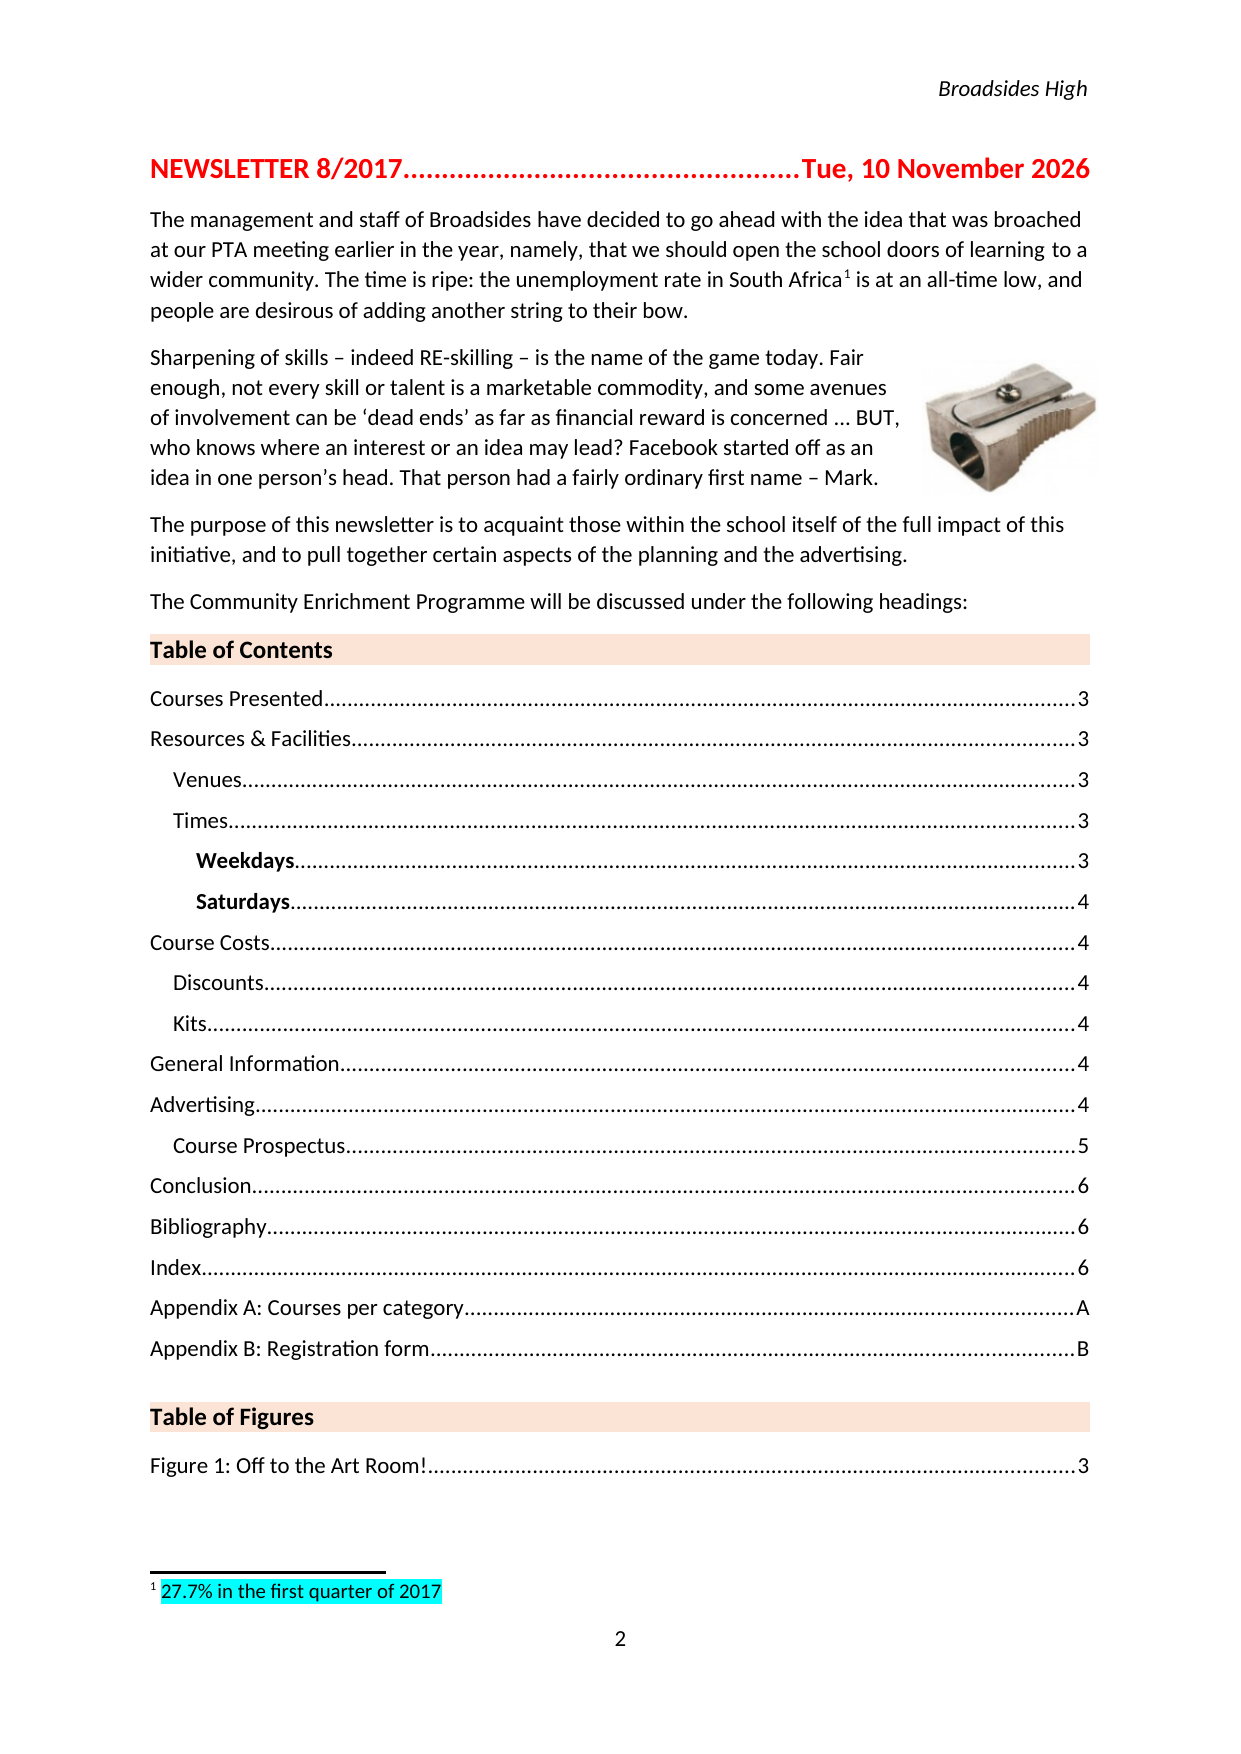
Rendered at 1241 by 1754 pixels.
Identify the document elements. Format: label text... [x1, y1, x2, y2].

text Course Prospectus 5 [173, 1131, 1090, 1159]
text Appendix A: Courses per category A [150, 1293, 1090, 1321]
text Weekdays 3 [196, 846, 1090, 874]
text Kits 4 [173, 1009, 1090, 1037]
text General Information 4 [150, 1049, 1090, 1077]
text Bibliography 6 [150, 1212, 1090, 1240]
text The management and staff of Broadsides have decided to go ahead with the idea that was broached at our PTA meeting earlier in the year, namely, that we should open the school doors of learning to a wider community. The time is ripe: the unemployment rate in South Africa is at an all-time low, and people are desirous of adding another string to their bow. [150, 205, 1090, 324]
text Figure 1: Off to the Art Room! 3 [150, 1451, 1090, 1479]
text Saturdays 4 [196, 887, 1090, 915]
text Index 6 [150, 1253, 1090, 1281]
text Advertising 4 [150, 1090, 1090, 1118]
picture [921, 359, 1099, 496]
text Venues 3 [173, 765, 1090, 793]
text The purpose of this newsletter is to acquaint those within the school itself of the full impact of this initiative, and to pull together certain aspects of the planning and the advertising. [150, 510, 1090, 568]
text NEWSLETTER 8/2017 Tue, 06 November 2018 [150, 150, 1090, 186]
text Resources & Facilities 3 [150, 724, 1090, 752]
text Discounts 4 [173, 968, 1090, 996]
text Table of Contents [150, 634, 1090, 665]
text Course Costs 4 [150, 928, 1090, 956]
text Times 3 [173, 806, 1090, 834]
text Table of Figures [150, 1402, 1090, 1432]
text The Community Enrichment Programme will be discussed under the following headings: [150, 587, 1090, 615]
text Conclusion 6 [150, 1171, 1090, 1199]
text Sharpening of skills – indeed RE-skilling – is the name of the game today. Fair enough, not every skill or talent is a marketable commodity, and some avenues of involvement can be ‘dead ends’ as far as financial reward is concerned ... BUT, who knows where an interest or an idea may lead? Facebook started off as an idea in one person’s head. That person had a fairly ordinary first name – Mark. [150, 343, 903, 491]
text Courses Presented 3 [150, 684, 1090, 712]
text Appendix B: Registration form B [150, 1334, 1090, 1362]
